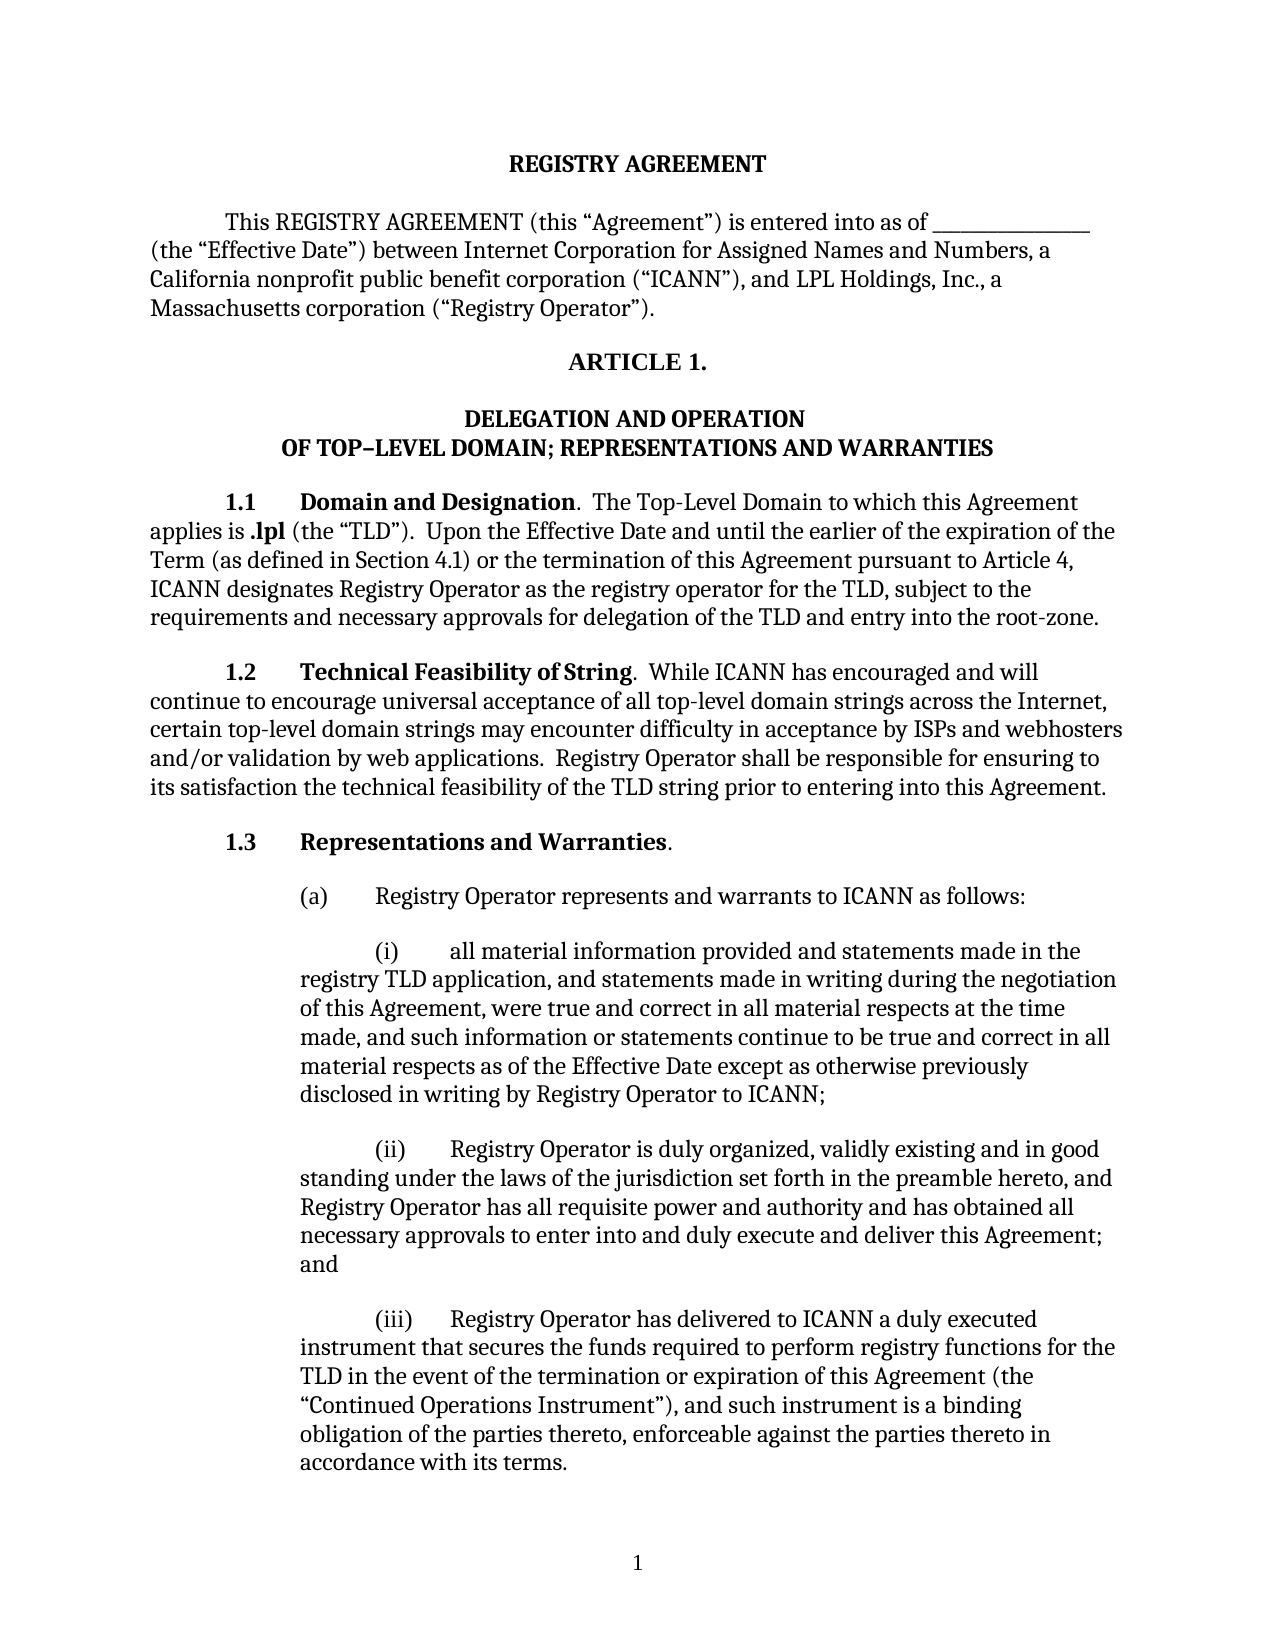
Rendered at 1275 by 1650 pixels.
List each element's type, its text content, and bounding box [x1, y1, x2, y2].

text Domain and Designation. The Top-Level Domain to which this Agreement applies is .lpl (the “TLD”). Upon the Effective Date and until the earlier of the expiration of the Term (as defined in Section 4.1) or the termination of this Agreement pursuant to Article 4, ICANN designates Registry Operator as the registry operator for the TLD, subject to the requirements and necessary approvals for delegation of the TLD and entry into the root-zone. [150, 487, 1125, 632]
text Registry Operator is duly organized, validly existing and in good standing under the laws of the jurisdiction set forth in the preamble hereto, and Registry Operator has all requisite power and authority and has obtained all necessary approvals to enter into and duly execute and deliver this Agreement; and [300, 1134, 1125, 1279]
text This REGISTRY AGREEMENT (this “Agreement”) is entered into as of _________________ (the “Effective Date”) between Internet Corporation for Assigned Names and Numbers, a California nonprofit public benefit corporation (“ICANN”), and LPL Holdings, Inc., a Massachusetts corporation (“Registry Operator”). [150, 207, 1125, 322]
text DELEGATION AND OPERATION OF TOP–LEVEL DOMAIN; REPRESENTATIONS AND WARRANTIES [150, 347, 1125, 462]
text Technical Feasibility of String. While ICANN has encouraged and will continue to encourage universal acceptance of all top-level domain strings across the Internet, certain top-level domain strings may encounter difficulty in acceptance by ISPs and webhosters and/or validation by web applications. Registry Operator shall be responsible for ensuring to its satisfaction the technical feasibility of the TLD string prior to entering into this Agreement. [150, 657, 1125, 802]
text Registry Operator has delivered to ICANN a duly executed instrument that secures the funds required to perform registry functions for the TLD in the event of the termination or expiration of this Agreement (the “Continued Operations Instrument”), and such instrument is a binding obligation of the parties thereto, enforceable against the parties thereto in accordance with its terms. [300, 1304, 1125, 1477]
text Representations and Warranties. [150, 827, 1125, 856]
title REGISTRY AGREEMENT [150, 150, 1125, 179]
text Registry Operator represents and warrants to ICANN as follows: [150, 881, 1125, 911]
text all material information provided and statements made in the registry TLD application, and statements made in writing during the negotiation of this Agreement, were true and correct in all material respects at the time made, and such information or statements continue to be true and correct in all material respects as of the Effective Date except as otherwise previously disclosed in writing by Registry Operator to ICANN; [300, 936, 1125, 1109]
